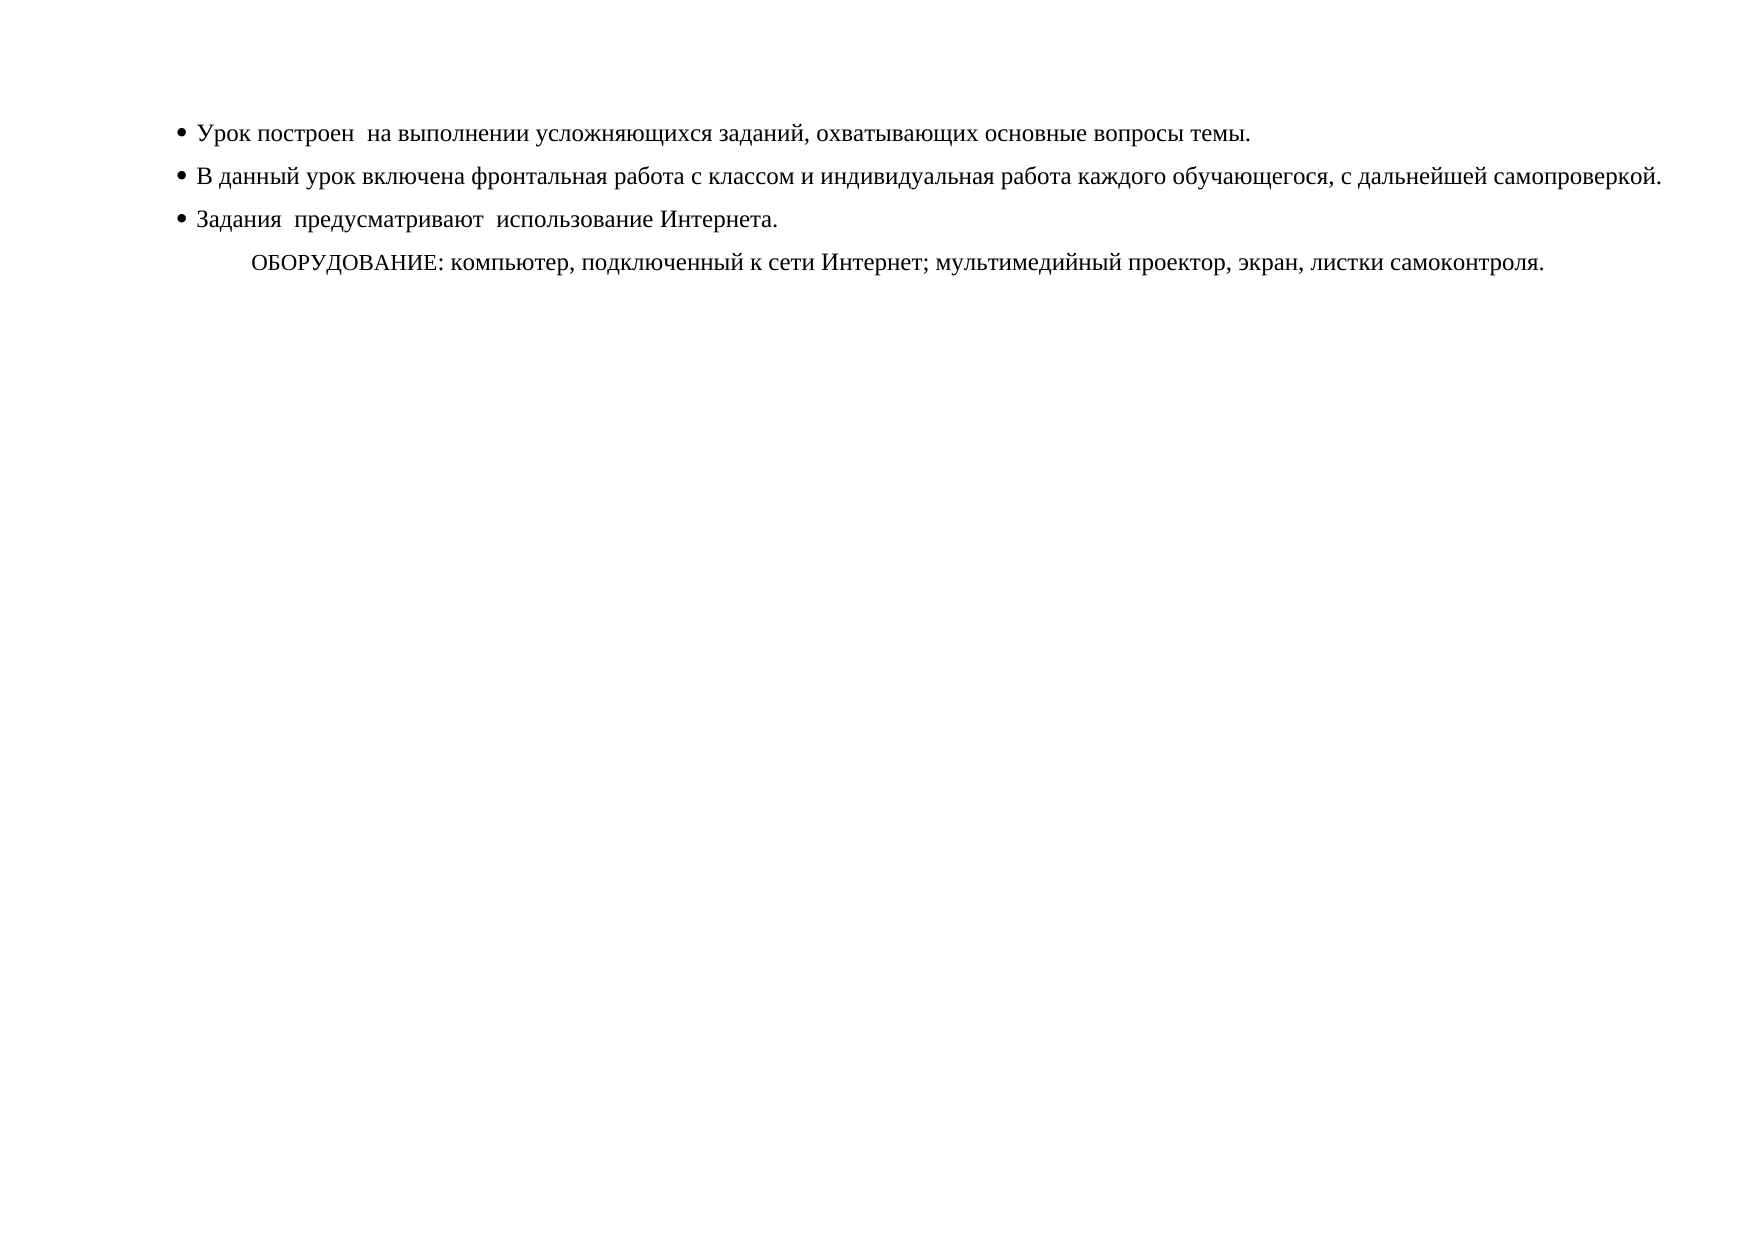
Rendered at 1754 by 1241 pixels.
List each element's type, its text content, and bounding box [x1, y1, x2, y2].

list Урок построен на выполнении усложняющихся заданий, охватывающих основные вопросы темы. [177, 118, 1665, 147]
list В данный урок включена фронтальная работа с классом и индивидуальная работа каждого обучающегося, с дальнейшей самопроверкой. [177, 161, 1665, 190]
list Задания предусматривают использование Интернета. [177, 204, 1665, 233]
text ОБОРУДОВАНИЕ: компьютер, подключенный к сети Интернет; мультимедийный проектор, экран, листки самоконтроля. [177, 247, 1665, 276]
